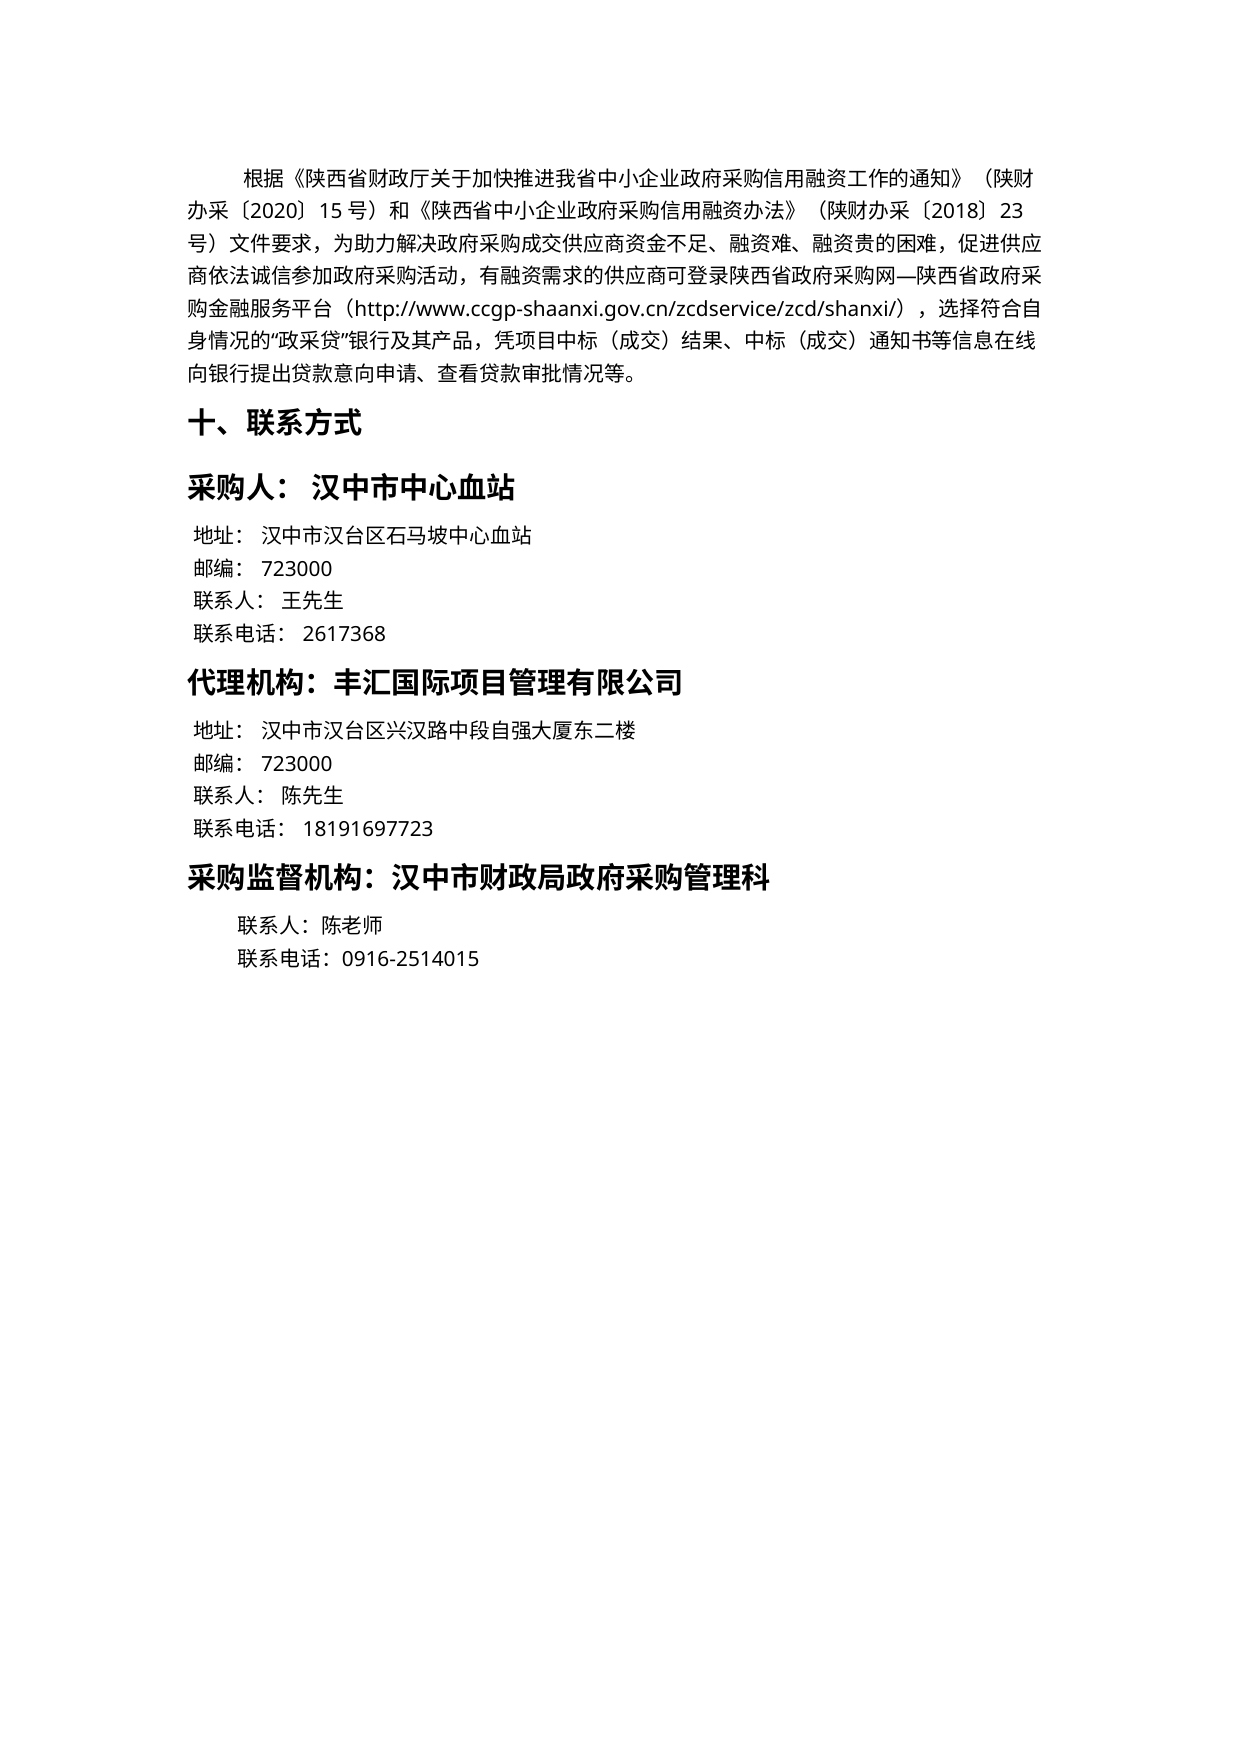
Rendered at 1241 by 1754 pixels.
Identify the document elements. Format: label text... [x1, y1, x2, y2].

text 十、联系方式 [187, 389, 1053, 454]
text 联系电话： 18191697723 [187, 812, 1053, 844]
text 代理机构：丰汇国际项目管理有限公司 [187, 649, 1053, 714]
text 地址： 汉中市汉台区石马坡中心血站 [187, 519, 1053, 552]
text 联系人： 王先生 [187, 584, 1053, 617]
text 地址： 汉中市汉台区兴汉路中段自强大厦东二楼 [187, 714, 1053, 747]
text 采购监督机构：汉中市财政局政府采购管理科 [187, 844, 1053, 909]
text 根据《陕西省财政厅关于加快推进我省中小企业政府采购信用融资工作的通知》（陕财办采〔2020〕15 号）和《陕西省中小企业政府采购信用融资办法》（陕财办采〔2018〕23 号）文件要求，为助力解决政府采购成交供应商资金不足、融资难、融资贵的困难，促进供应商依法诚信参加政府采购活动，有融资需求的供应商可登录陕西省政府采购网—陕西省政府采购金融服务平台（http://www.ccgp-shaanxi.gov.cn/zcdservice/zcd/shanxi/），选择符合自身情况的“政采贷”银行及其产品，凭项目中标（成交）结果、中标（成交）通知书等信息在线向银行提出贷款意向申请、查看贷款审批情况等。 [187, 162, 1053, 389]
text 联系人：陈老师 [187, 909, 1053, 942]
text 联系人： 陈先生 [187, 779, 1053, 812]
text 邮编： 723000 [187, 552, 1053, 584]
text 采购人： 汉中市中心血站 [187, 454, 1053, 519]
text 联系电话：0916-2514015 [187, 942, 1053, 974]
text 联系电话： 2617368 [187, 617, 1053, 649]
text 邮编： 723000 [187, 747, 1053, 779]
